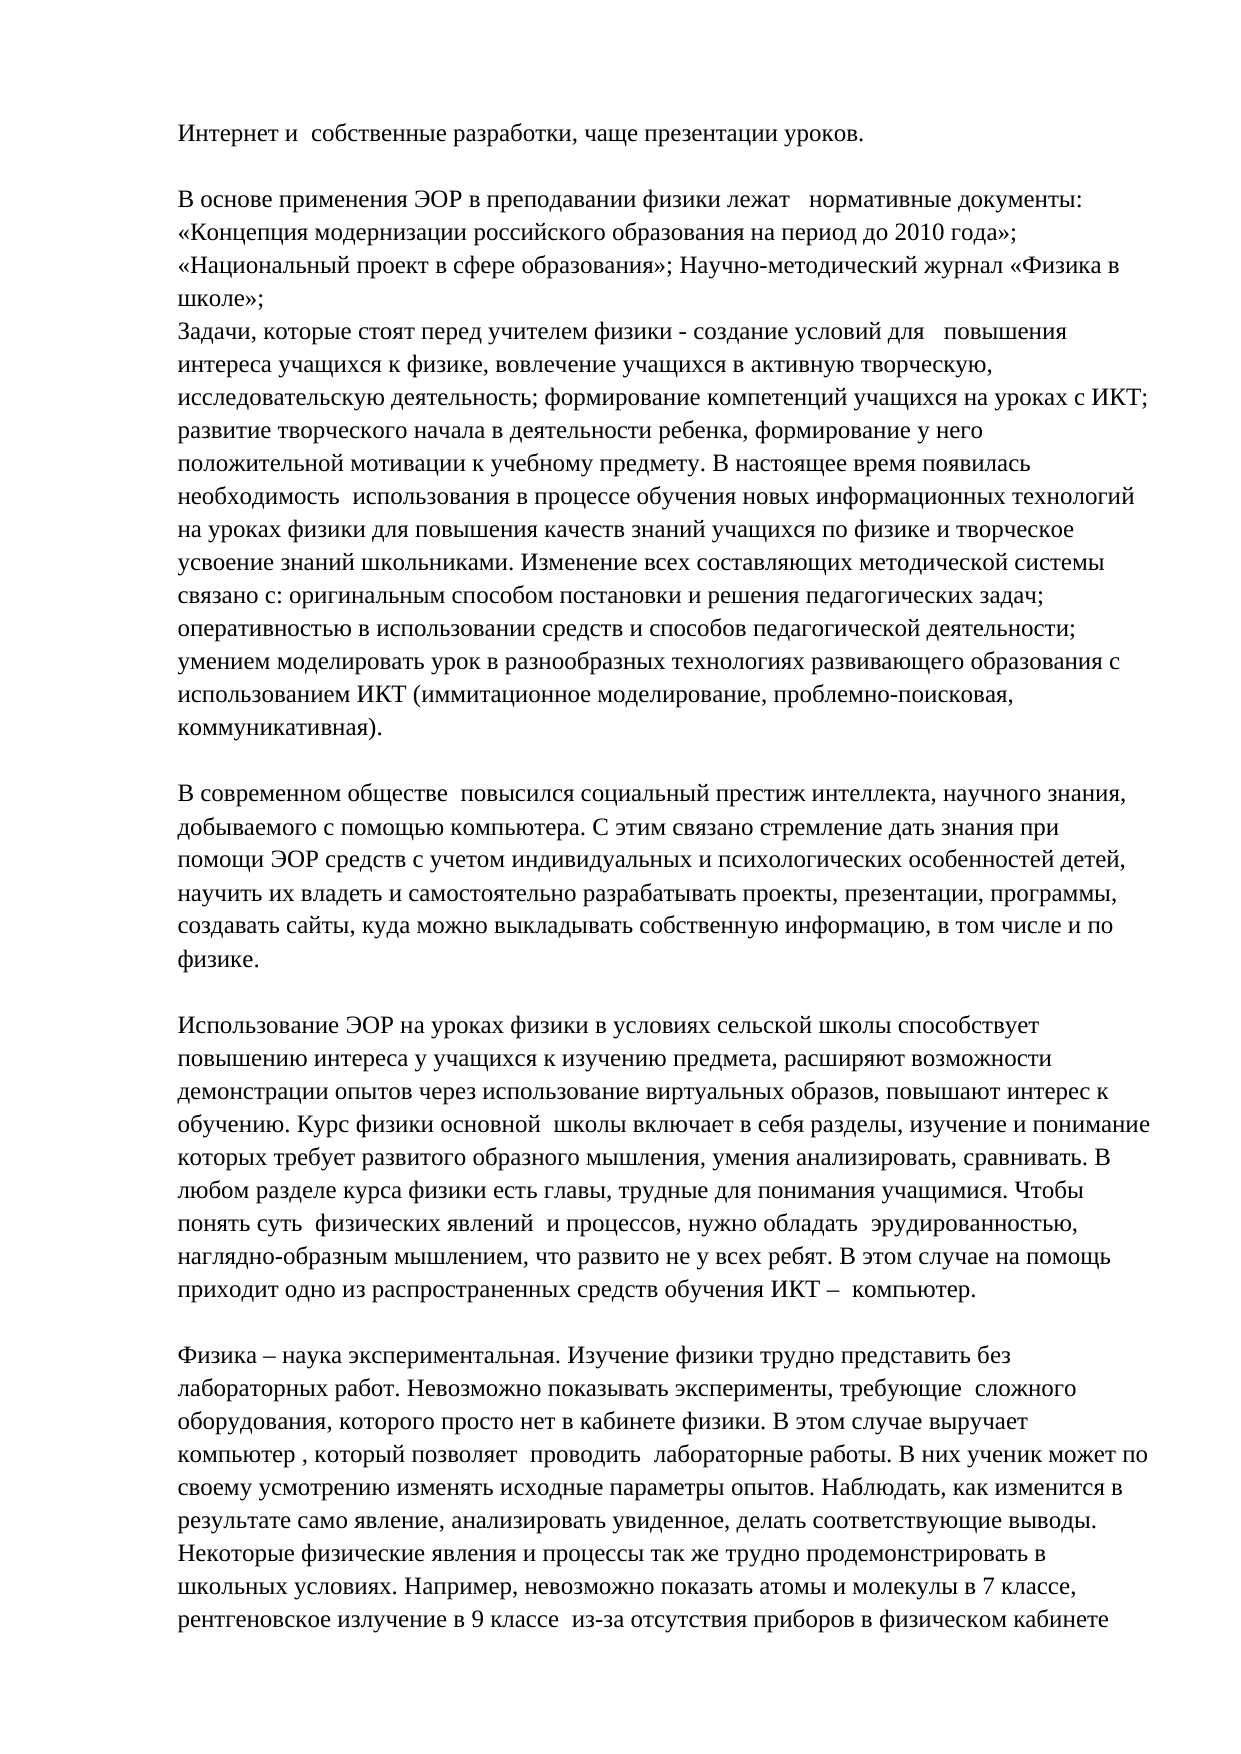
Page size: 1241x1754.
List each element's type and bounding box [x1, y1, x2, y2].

text [177, 118, 1152, 1633]
